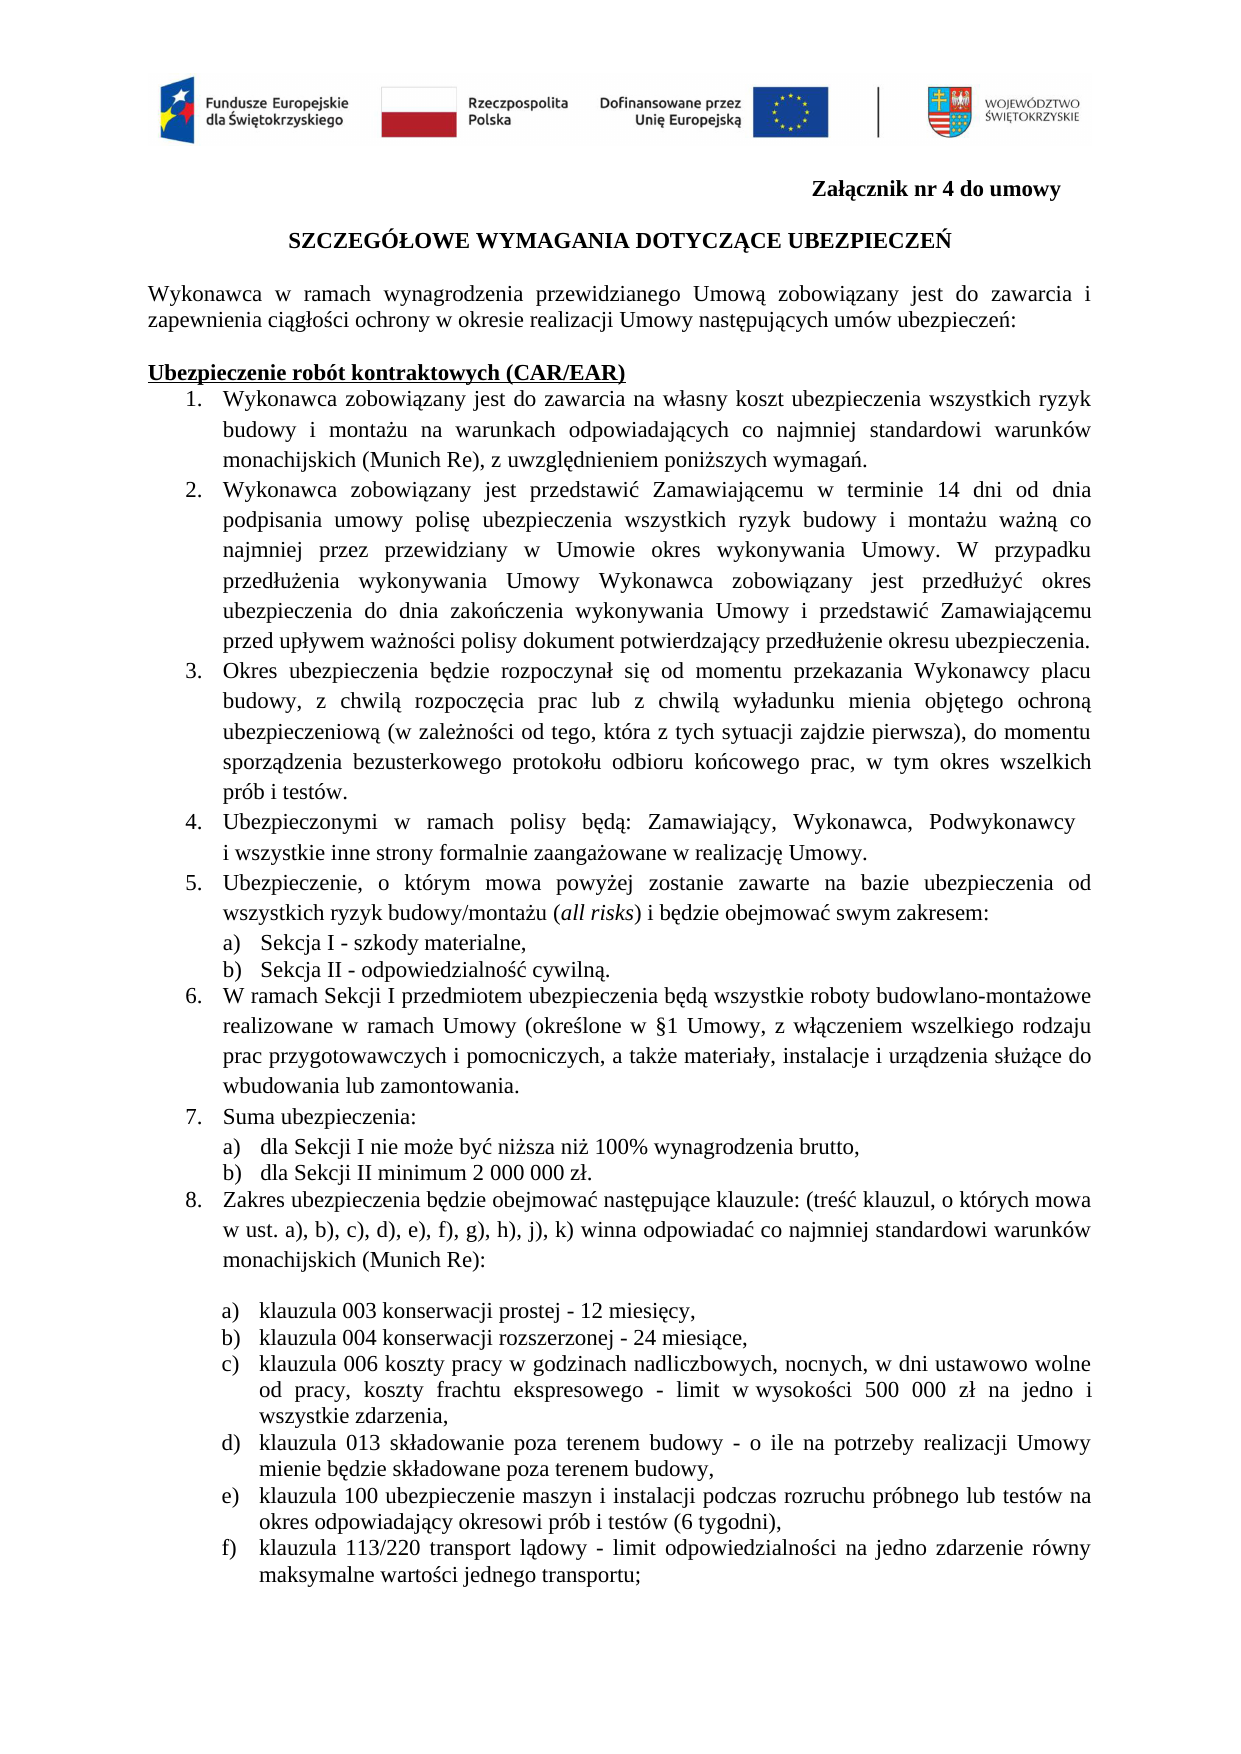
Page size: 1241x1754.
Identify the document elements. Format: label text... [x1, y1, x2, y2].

list Sekcja I - szkody materialne, [223, 929, 1093, 956]
list Zakres ubezpieczenia będzie obejmować następujące klauzule: (treść klauzul, o których mowa w ust. a), b), c), d), e), f), g), h), j), k) winna odpowiadać co najmniej standardowi warunków monachijskich (Munich Re): [185, 1186, 1093, 1272]
list Ubezpieczenie, o którym mowa powyżej zostanie zawarte na bazie ubezpieczenia od wszystkich ryzyk budowy/montażu (all risks) i będzie obejmować swym zakresem: [185, 869, 1093, 925]
list klauzula 100 ubezpieczenie maszyn i instalacji podczas rozruchu próbnego lub testów na okres odpowiadający okresowi prób i testów (6 tygodni), [221, 1482, 1093, 1534]
list klauzula 113/220 transport lądowy - limit odpowiedzialności na jedno zdarzenie równy maksymalne wartości jednego transportu; [221, 1534, 1093, 1587]
list Sekcja II - odpowiedzialność cywilną. [223, 956, 1093, 982]
list Ubezpieczonymi w ramach polisy będą: Zamawiający, Wykonawca, Podwykonawcy i wszystkie inne strony formalnie zaangażowane w realizację Umowy. [185, 808, 1093, 865]
text Ubezpieczenie robót kontraktowych (CAR/EAR) [148, 359, 1093, 386]
list klauzula 006 koszty pracy w godzinach nadliczbowych, nocnych, w dni ustawowo wolne od pracy, koszty frachtu ekspresowego - limit w wysokości 500 000 zł na jedno i wszystkie zdarzenia, [221, 1350, 1093, 1429]
list dla Sekcji II minimum 2 000 000 zł. [223, 1159, 1093, 1186]
list dla Sekcji I nie może być niższa niż 100% wynagrodzenia brutto, [223, 1133, 1093, 1159]
list Wykonawca zobowiązany jest do zawarcia na własny koszt ubezpieczenia wszystkich ryzyk budowy i montażu na warunkach odpowiadających co najmniej standardowi warunków monachijskich (Munich Re), z uwzględnieniem poniższych wymagań. [185, 386, 1093, 472]
text Załącznik nr 4 do umowy [148, 175, 1093, 201]
list klauzula 003 konserwacji prostej - 12 miesięcy, [221, 1297, 1093, 1323]
picture [147, 73, 1093, 146]
list Wykonawca zobowiązany jest przedstawić Zamawiającemu w terminie 14 dni od dnia podpisania umowy polisę ubezpieczenia wszystkich ryzyk budowy i montażu ważną co najmniej przez przewidziany w Umowie okres wykonywania Umowy. W przypadku przedłużenia wykonywania Umowy Wykonawca zobowiązany jest przedłużyć okres ubezpieczenia do dnia zakończenia wykonywania Umowy i przedstawić Zamawiającemu przed upływem ważności polisy dokument potwierdzający przedłużenie okresu ubezpieczenia. [185, 476, 1093, 653]
text SZCZEGÓŁOWE WYMAGANIA DOTYCZĄCE UBEZPIECZEŃ [148, 227, 1093, 254]
list Okres ubezpieczenia będzie rozpoczynał się od momentu przekazania Wykonawcy placu budowy, z chwilą rozpoczęcia prac lub z chwilą wyładunku mienia objętego ochroną ubezpieczeniową (w zależności od tego, która z tych sytuacji zajdzie pierwsza), do momentu sporządzenia bezusterkowego protokołu odbioru końcowego prac, w tym okres wszelkich prób i testów. [185, 657, 1093, 804]
list klauzula 013 składowanie poza terenem budowy - o ile na potrzeby realizacji Umowy mienie będzie składowane poza terenem budowy, [221, 1429, 1093, 1482]
list Suma ubezpieczenia: [185, 1103, 1093, 1129]
list klauzula 004 konserwacji rozszerzonej - 24 miesiące, [221, 1323, 1093, 1350]
list W ramach Sekcji I przedmiotem ubezpieczenia będą wszystkie roboty budowlano-montażowe realizowane w ramach Umowy (określone w §1 Umowy, z włączeniem wszelkiego rodzaju prac przygotowawczych i pomocniczych, a także materiały, instalacje i urządzenia służące do wbudowania lub zamontowania. [185, 982, 1093, 1099]
text Wykonawca w ramach wynagrodzenia przewidzianego Umową zobowiązany jest do zawarcia i zapewnienia ciągłości ochrony w okresie realizacji Umowy następujących umów ubezpieczeń: [148, 280, 1093, 333]
